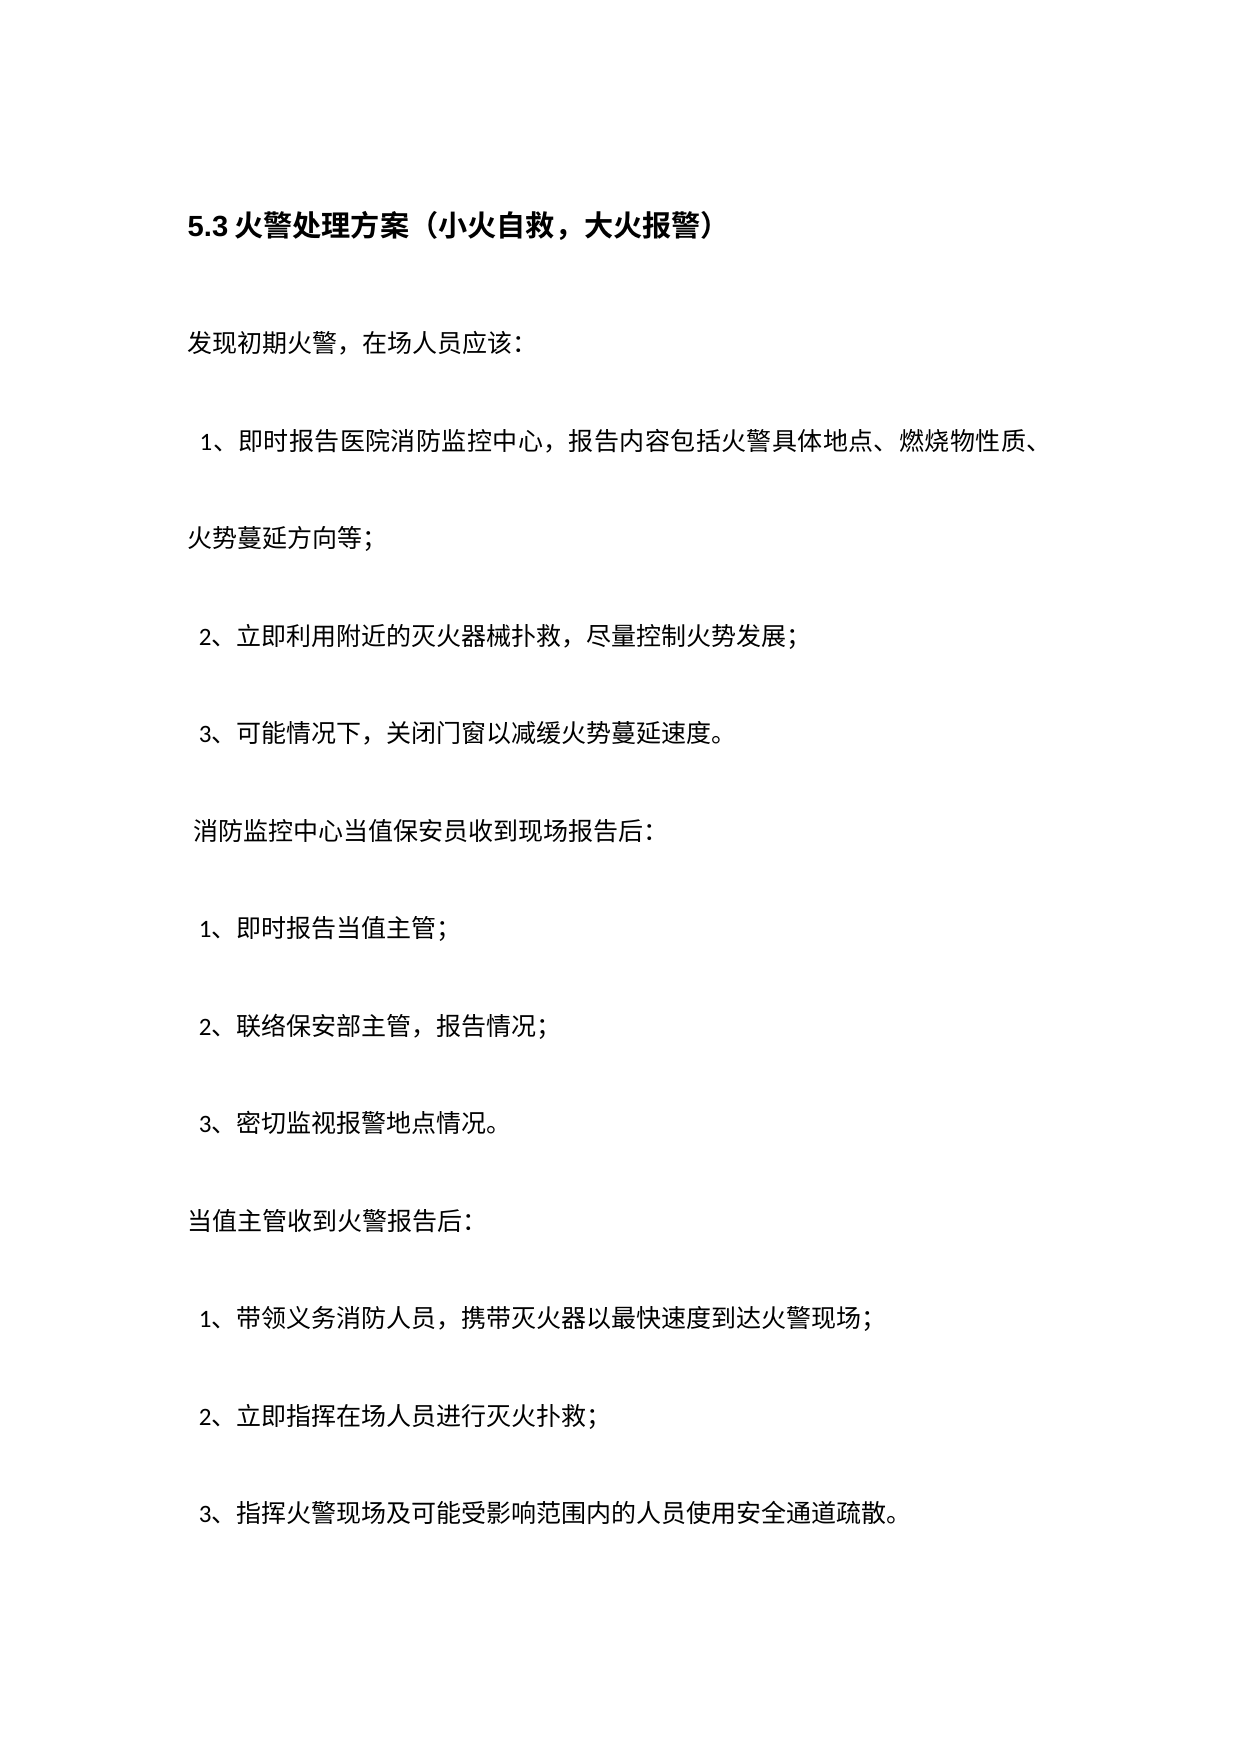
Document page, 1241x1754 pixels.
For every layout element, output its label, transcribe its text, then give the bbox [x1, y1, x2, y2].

subtitle 5.3火警处理方案（小火自救，大火报警） [187, 191, 1053, 256]
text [187, 309, 1053, 1544]
